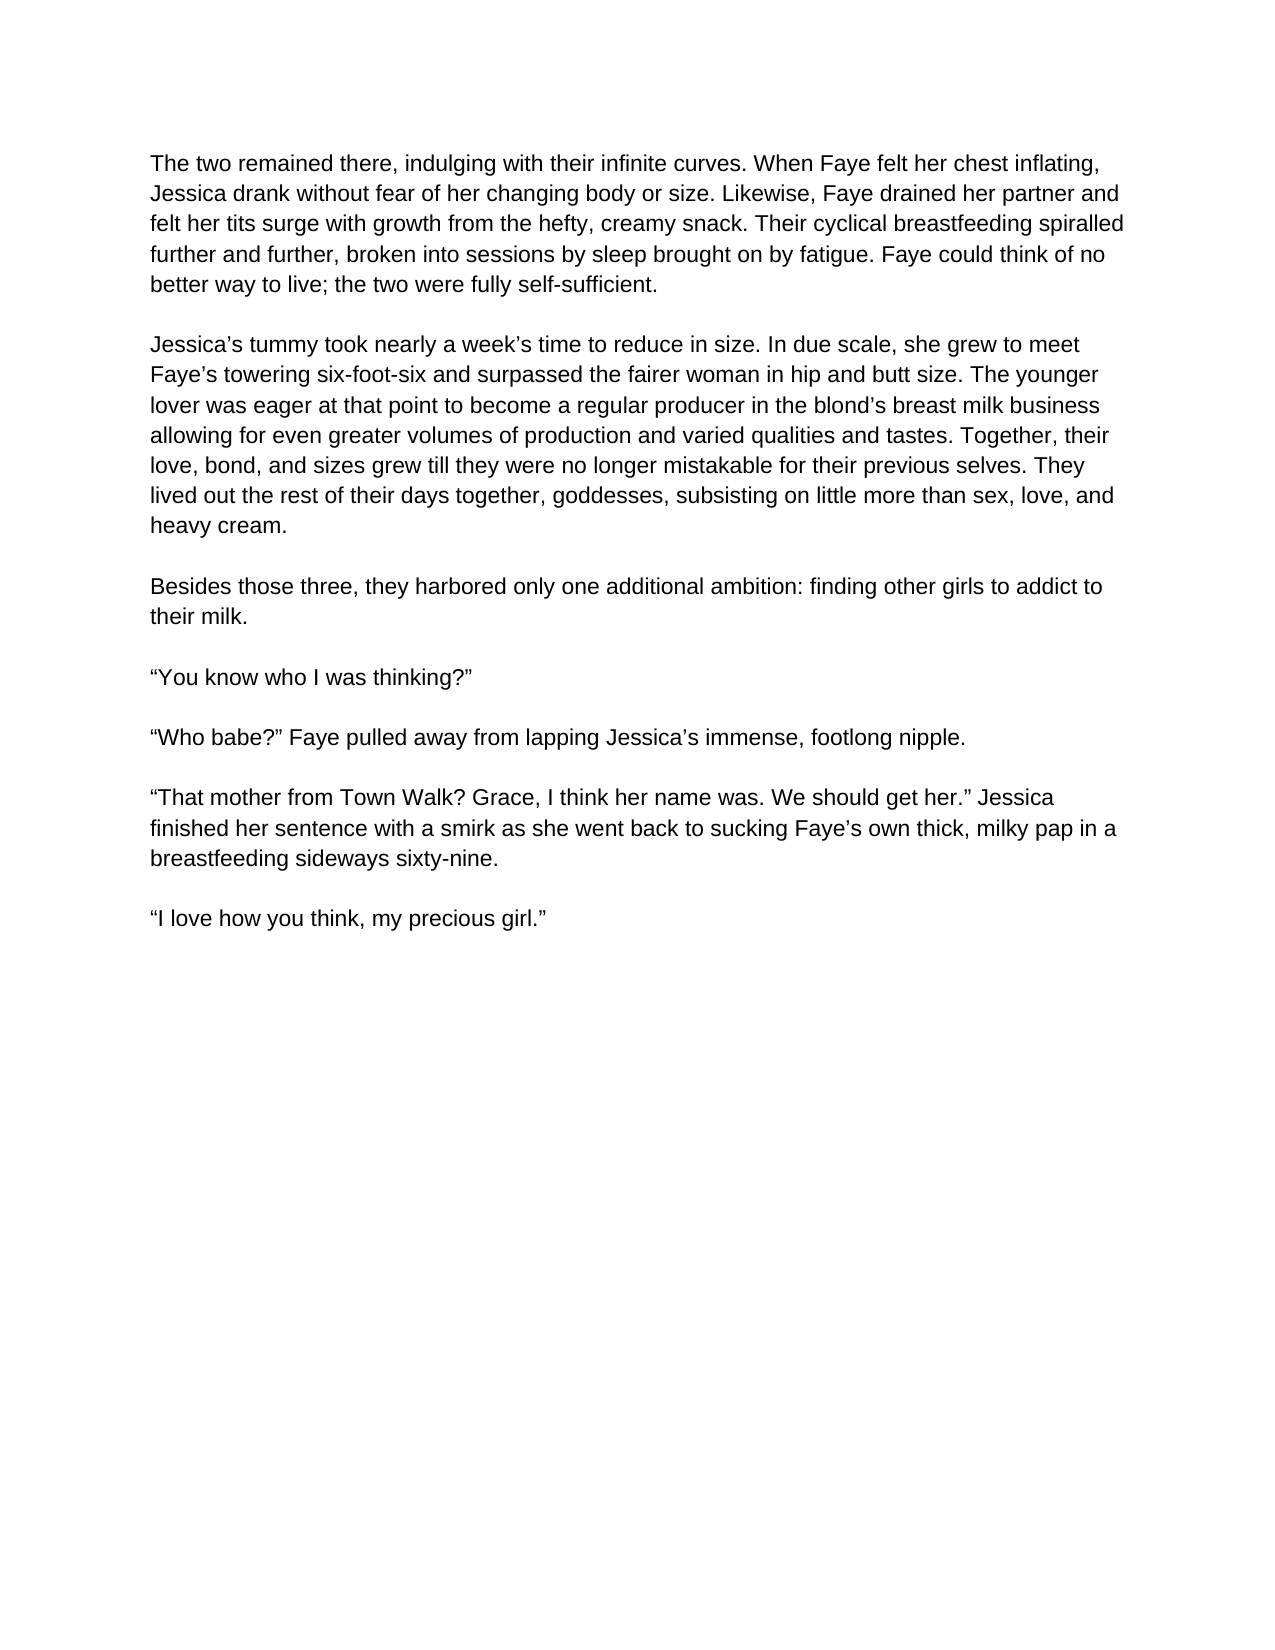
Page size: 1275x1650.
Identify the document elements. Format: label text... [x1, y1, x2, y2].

text Jessica’s tummy took nearly a week’s time to reduce in size. In due scale, she grew to meet Faye’s towering six-foot-six and surpassed the fairer woman in hip and butt size. The younger lover was eager at that point to become a regular producer in the blond’s breast milk business allowing for even greater volumes of production and varied qualities and tastes. Together, their love, bond, and sizes grew till they were no longer mistakable for their previous selves. They lived out the rest of their days together, goddesses, subsisting on little more than sex, love, and heavy cream. [150, 331, 1125, 539]
text The two remained there, indulging with their infinite curves. When Faye felt her chest inflating, Jessica drank without fear of her changing body or size. Likewise, Faye drained her partner and felt her tits surge with growth from the hefty, creamy snack. Their cyclical breastfeeding spiralled further and further, broken into sessions by sleep brought on by fatigue. Faye could think of no better way to live; the two were fully self-sufficient. [150, 150, 1125, 297]
text “You know who I was thinking?” [150, 663, 1125, 690]
text Besides those three, they harbored only one additional ambition: finding other girls to addict to their milk. [150, 573, 1125, 629]
text “I love how you think, my precious girl.” [150, 905, 1125, 932]
text “Who babe?” Faye pulled away from lapping Jessica’s immense, footlong nipple. [150, 724, 1125, 750]
text “That mother from Town Walk? Grace, I think her name was. We should get her.” Jessica finished her sentence with a smirk as she went back to sucking Faye’s own thick, milky pap in a breastfeeding sideways sixty-nine. [150, 784, 1125, 871]
